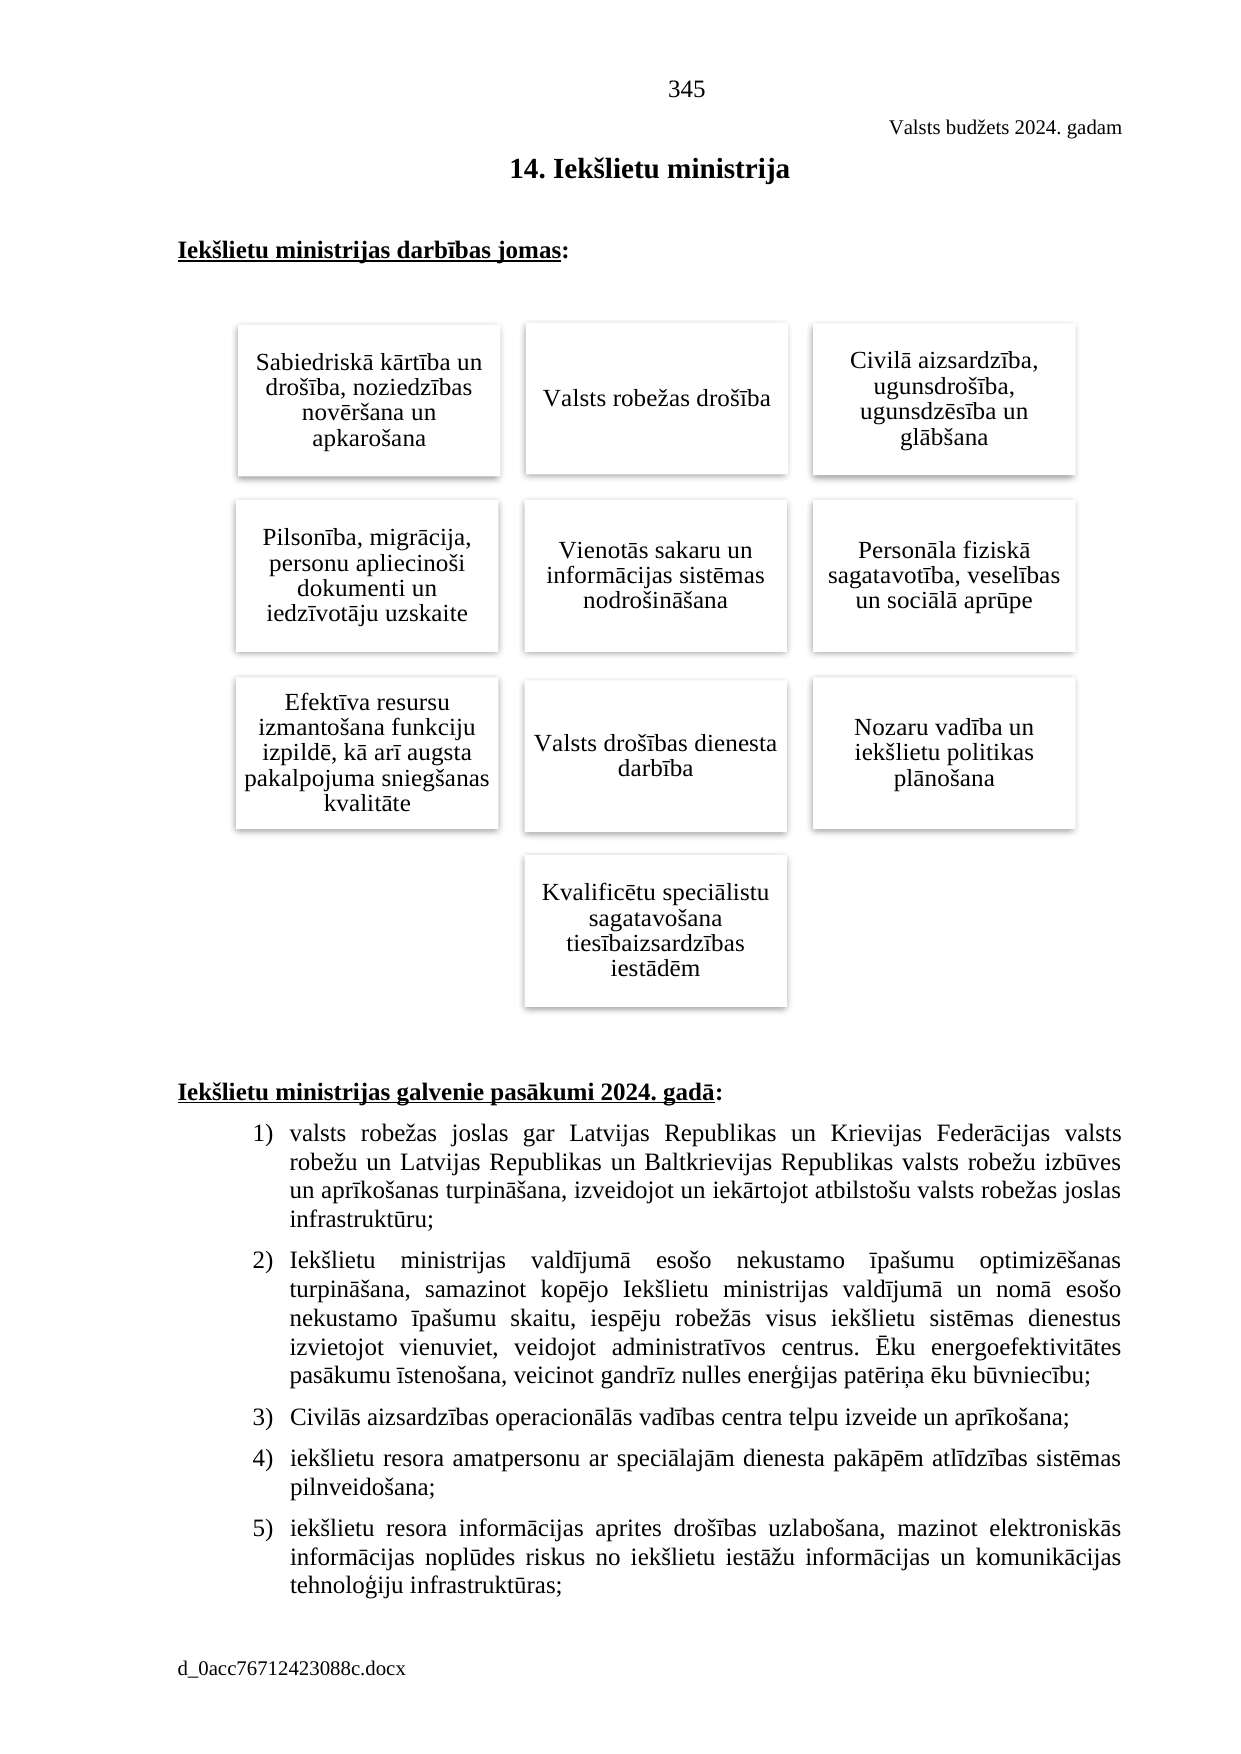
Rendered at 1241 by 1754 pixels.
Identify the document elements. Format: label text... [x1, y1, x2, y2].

list iekšlietu resora amatpersonu ar speciālajām dienesta pakāpēm atlīdzības sistēmas pilnveidošana; [252, 1443, 1122, 1500]
list Civilās aizsardzības operacionālās vadības centra telpu izveide un aprīkošana; [252, 1402, 1122, 1430]
list iekšlietu resora informācijas aprites drošības uzlabošana, mazinot elektroniskās informācijas noplūdes riskus no iekšlietu iestāžu informācijas un komunikācijas tehnoloģiju infrastruktūras; [252, 1513, 1122, 1599]
list valsts robežas joslas gar Latvijas Republikas un Krievijas Federācijas valsts robežu un Latvijas Republikas un Baltkrievijas Republikas valsts robežu izbūves un aprīkošanas turpināšana, izveidojot un iekārtojot atbilstošu valsts robežas joslas infrastruktūru; [252, 1118, 1122, 1233]
list Iekšlietu ministrijas valdījumā esošo nekustamo īpašumu optimizēšanas turpināšana, samazinot kopējo Iekšlietu ministrijas valdījumā un nomā esošo nekustamo īpašumu skaitu, iespēju robežās visus iekšlietu sistēmas dienestus izvietojot vienuviet, veidojot administratīvos centrus. Ēku energoefektivitātes pasākumu īstenošana, veicinot gandrīz nulles enerģijas patēriņa ēku būvniecību; [252, 1245, 1122, 1389]
text Iekšlietu ministrijas galvenie pasākumi 2024. gadā: [177, 1077, 1122, 1105]
text 14. Iekšlietu ministrija [177, 152, 1122, 185]
text Iekšlietu ministrijas darbības jomas: [177, 235, 1122, 264]
